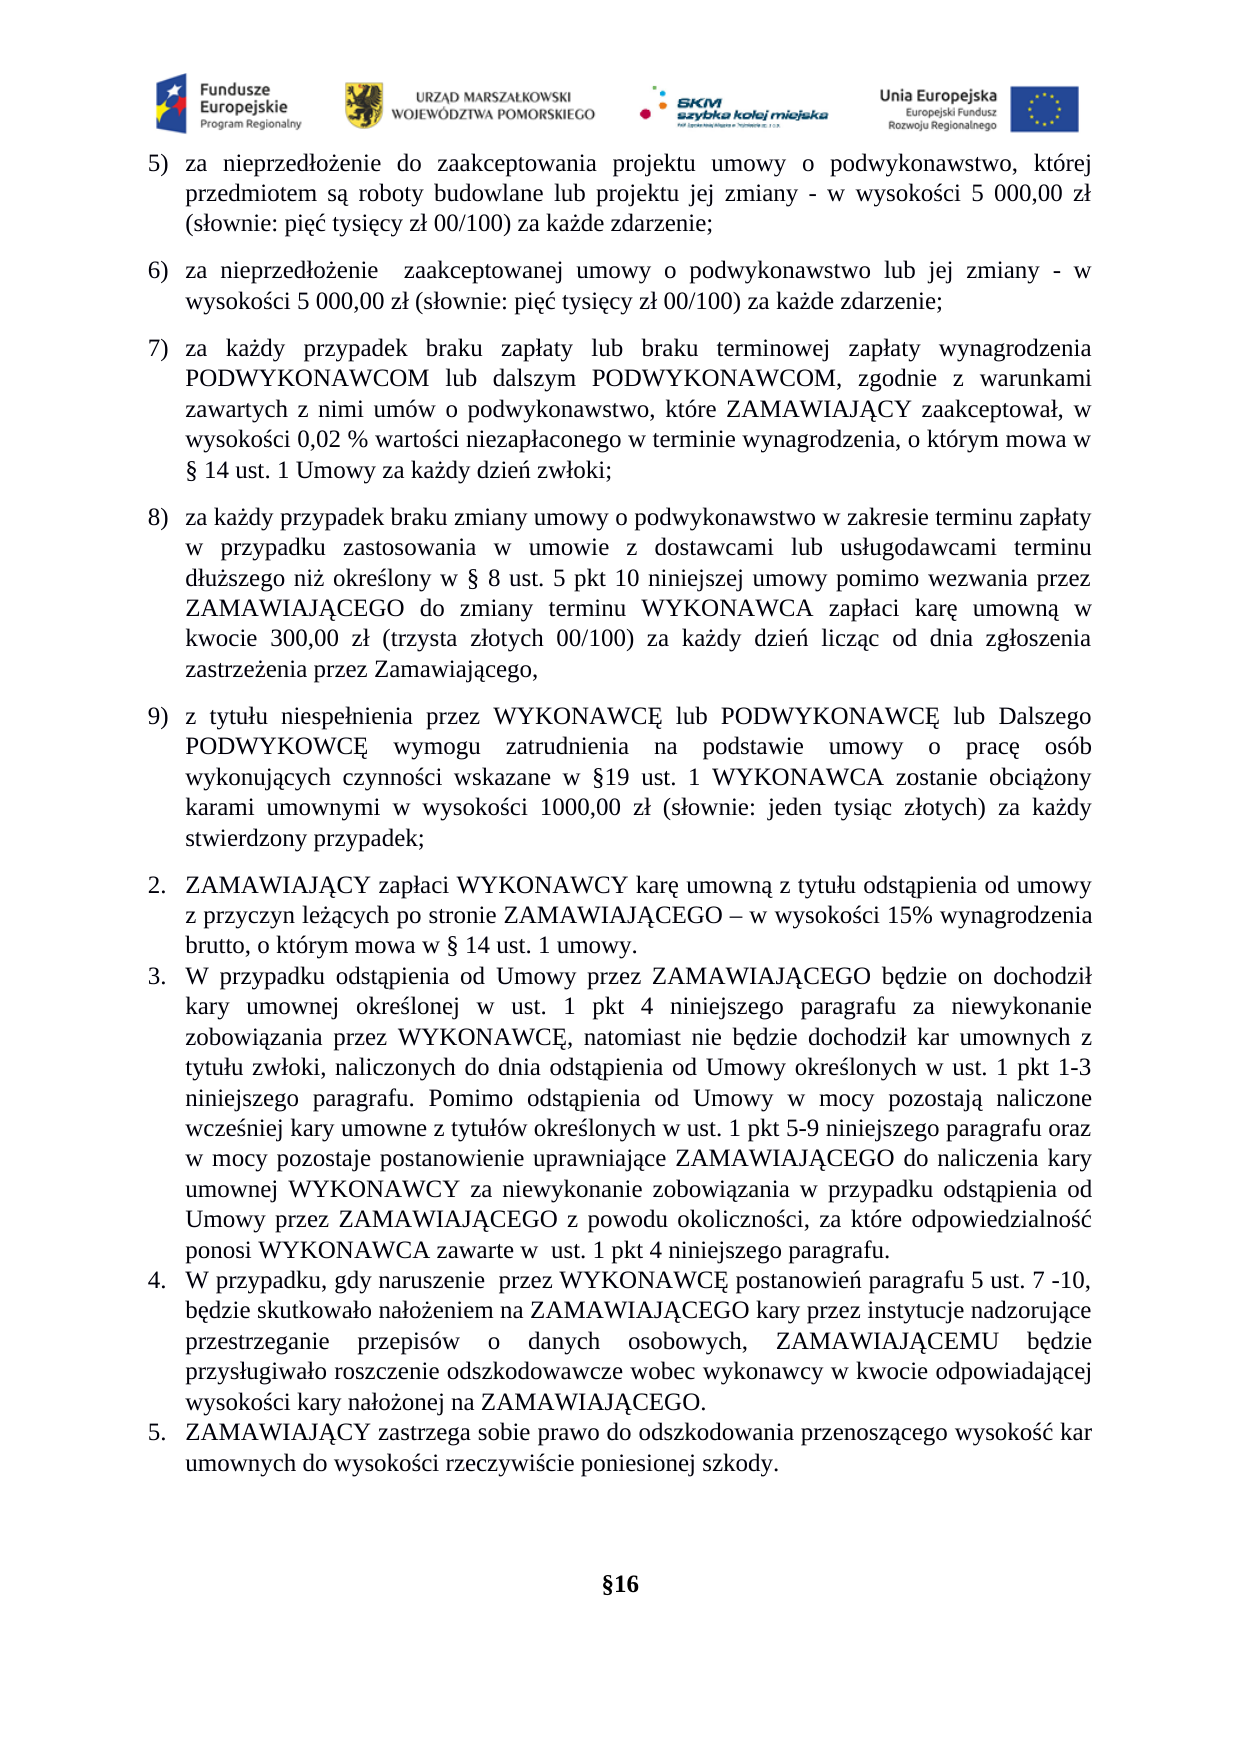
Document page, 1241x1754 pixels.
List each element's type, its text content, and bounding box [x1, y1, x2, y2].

picture [147, 73, 1093, 148]
list za nieprzedłożenie do zaakceptowania projektu umowy o podwykonawstwo, której przedmiotem są roboty budowlane lub projektu jej zmiany - w wysokości 5 000,00 zł (słownie: pięć tysięcy zł 00/100) za każde zdarzenie; [148, 148, 1093, 237]
text §16 [148, 1569, 1093, 1598]
list za nieprzedłożenie zaakceptowanej umowy o podwykonawstwo lub jej zmiany - w wysokości 5 000,00 zł (słownie: pięć tysięcy zł 00/100) za każde zdarzenie; [148, 256, 1093, 315]
list ZAMAWIAJĄCY zastrzega sobie prawo do odszkodowania przenoszącego wysokość kar umownych do wysokości rzeczywiście poniesionej szkody. [148, 1417, 1093, 1476]
list W przypadku, gdy naruszenie przez WYKONAWCĘ postanowień paragrafu 5 ust. 7 -10, będzie skutkowało nałożeniem na ZAMAWIAJĄCEGO kary przez instytucje nadzorujące przestrzeganie przepisów o danych osobowych, ZAMAWIAJĄCEMU będzie przysługiwało roszczenie odszkodowawcze wobec wykonawcy w kwocie odpowiadającej wysokości kary nałożonej na ZAMAWIAJĄCEGO. [148, 1265, 1093, 1416]
list W przypadku odstąpienia od Umowy przez ZAMAWIAJĄCEGO będzie on dochodził kary umownej określonej w ust. 1 pkt 4 niniejszego paragrafu za niewykonanie zobowiązania przez WYKONAWCĘ, natomiast nie będzie dochodził kar umownych z tytułu zwłoki, naliczonych do dnia odstąpienia od Umowy określonych w ust. 1 pkt 1-3 niniejszego paragrafu. Pomimo odstąpienia od Umowy w mocy pozostają naliczone wcześniej kary umowne z tytułów określonych w ust. 1 pkt 5-9 niniejszego paragrafu oraz w mocy pozostaje postanowienie uprawniające ZAMAWIAJĄCEGO do naliczenia kary umownej WYKONAWCY za niewykonanie zobowiązania w przypadku odstąpienia od Umowy przez ZAMAWIAJĄCEGO z powodu okoliczności, za które odpowiedzialność ponosi WYKONAWCA zawarte w ust. 1 pkt 4 niniejszego paragrafu. [148, 961, 1093, 1263]
list za każdy przypadek braku zmiany umowy o podwykonawstwo w zakresie terminu zapłaty w przypadku zastosowania w umowie z dostawcami lub usługodawcami terminu dłuższego niż określony w § 8 ust. 5 pkt 10 niniejszej umowy pomimo wezwania przez ZAMAWIAJĄCEGO do zmiany terminu WYKONAWCA zapłaci karę umowną w kwocie 300,00 zł (trzysta złotych 00/100) za każdy dzień licząc od dnia zgłoszenia zastrzeżenia przez Zamawiającego, [148, 502, 1093, 683]
list ZAMAWIAJĄCY zapłaci WYKONAWCY karę umowną z tytułu odstąpienia od umowy z przyczyn leżących po stronie ZAMAWIAJĄCEGO – w wysokości 15% wynagrodzenia brutto, o którym mowa w § 14 ust. 1 umowy. [148, 870, 1093, 959]
list z tytułu niespełnienia przez WYKONAWCĘ lub PODWYKONAWCĘ lub Dalszego PODWYKOWCĘ wymogu zatrudnienia na podstawie umowy o pracę osób wykonujących czynności wskazane w §19 ust. 1 WYKONAWCA zostanie obciążony karami umownymi w wysokości 1000,00 zł (słownie: jeden tysiąc złotych) za każdy stwierdzony przypadek; [148, 701, 1093, 851]
list za każdy przypadek braku zapłaty lub braku terminowej zapłaty wynagrodzenia PODWYKONAWCOM lub dalszym PODWYKONAWCOM, zgodnie z warunkami zawartych z nimi umów o podwykonawstwo, które ZAMAWIAJĄCY zaakceptował, w wysokości 0,02 % wartości niezapłaconego w terminie wynagrodzenia, o którym mowa w § 14 ust. 1 Umowy za każdy dzień zwłoki; [148, 333, 1093, 483]
